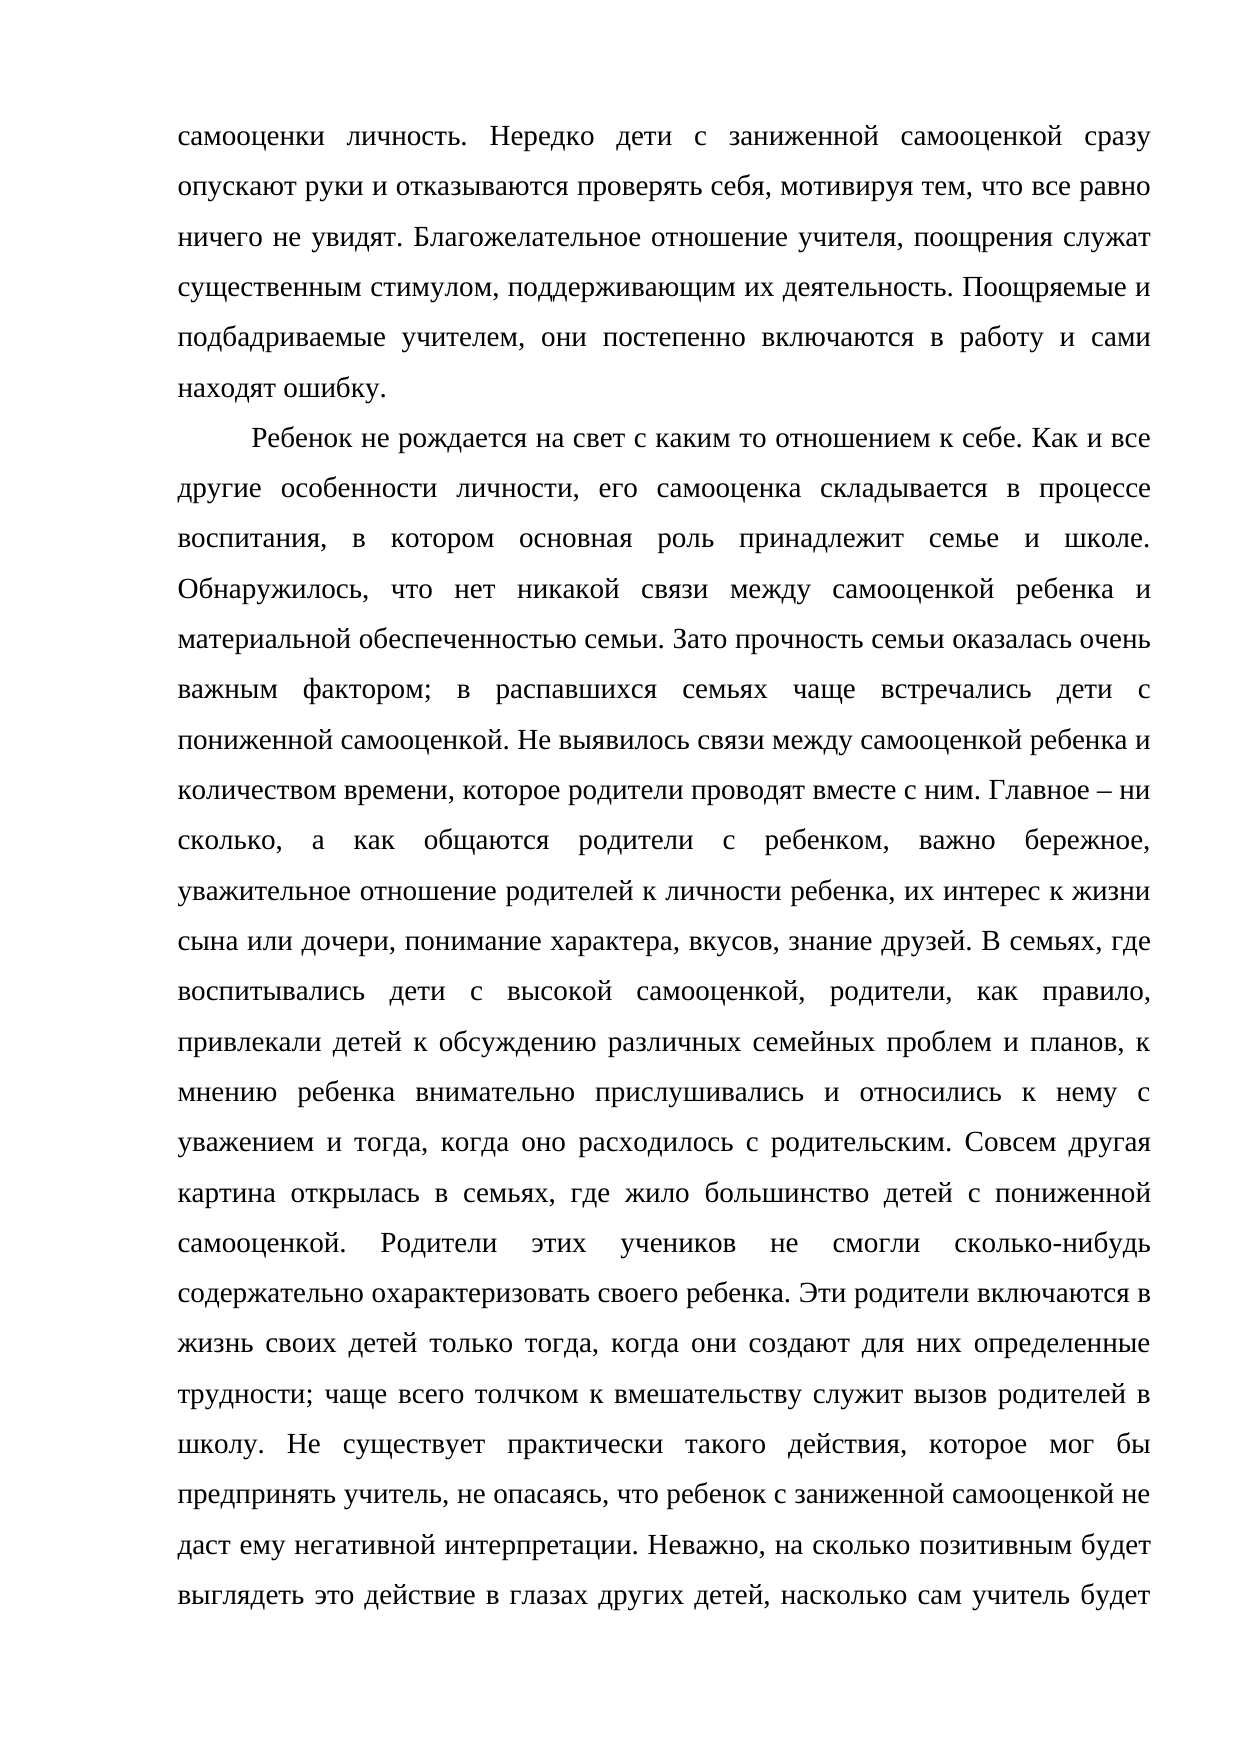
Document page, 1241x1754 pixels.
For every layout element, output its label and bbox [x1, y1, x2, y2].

text [177, 118, 1152, 403]
text [177, 420, 1152, 1611]
